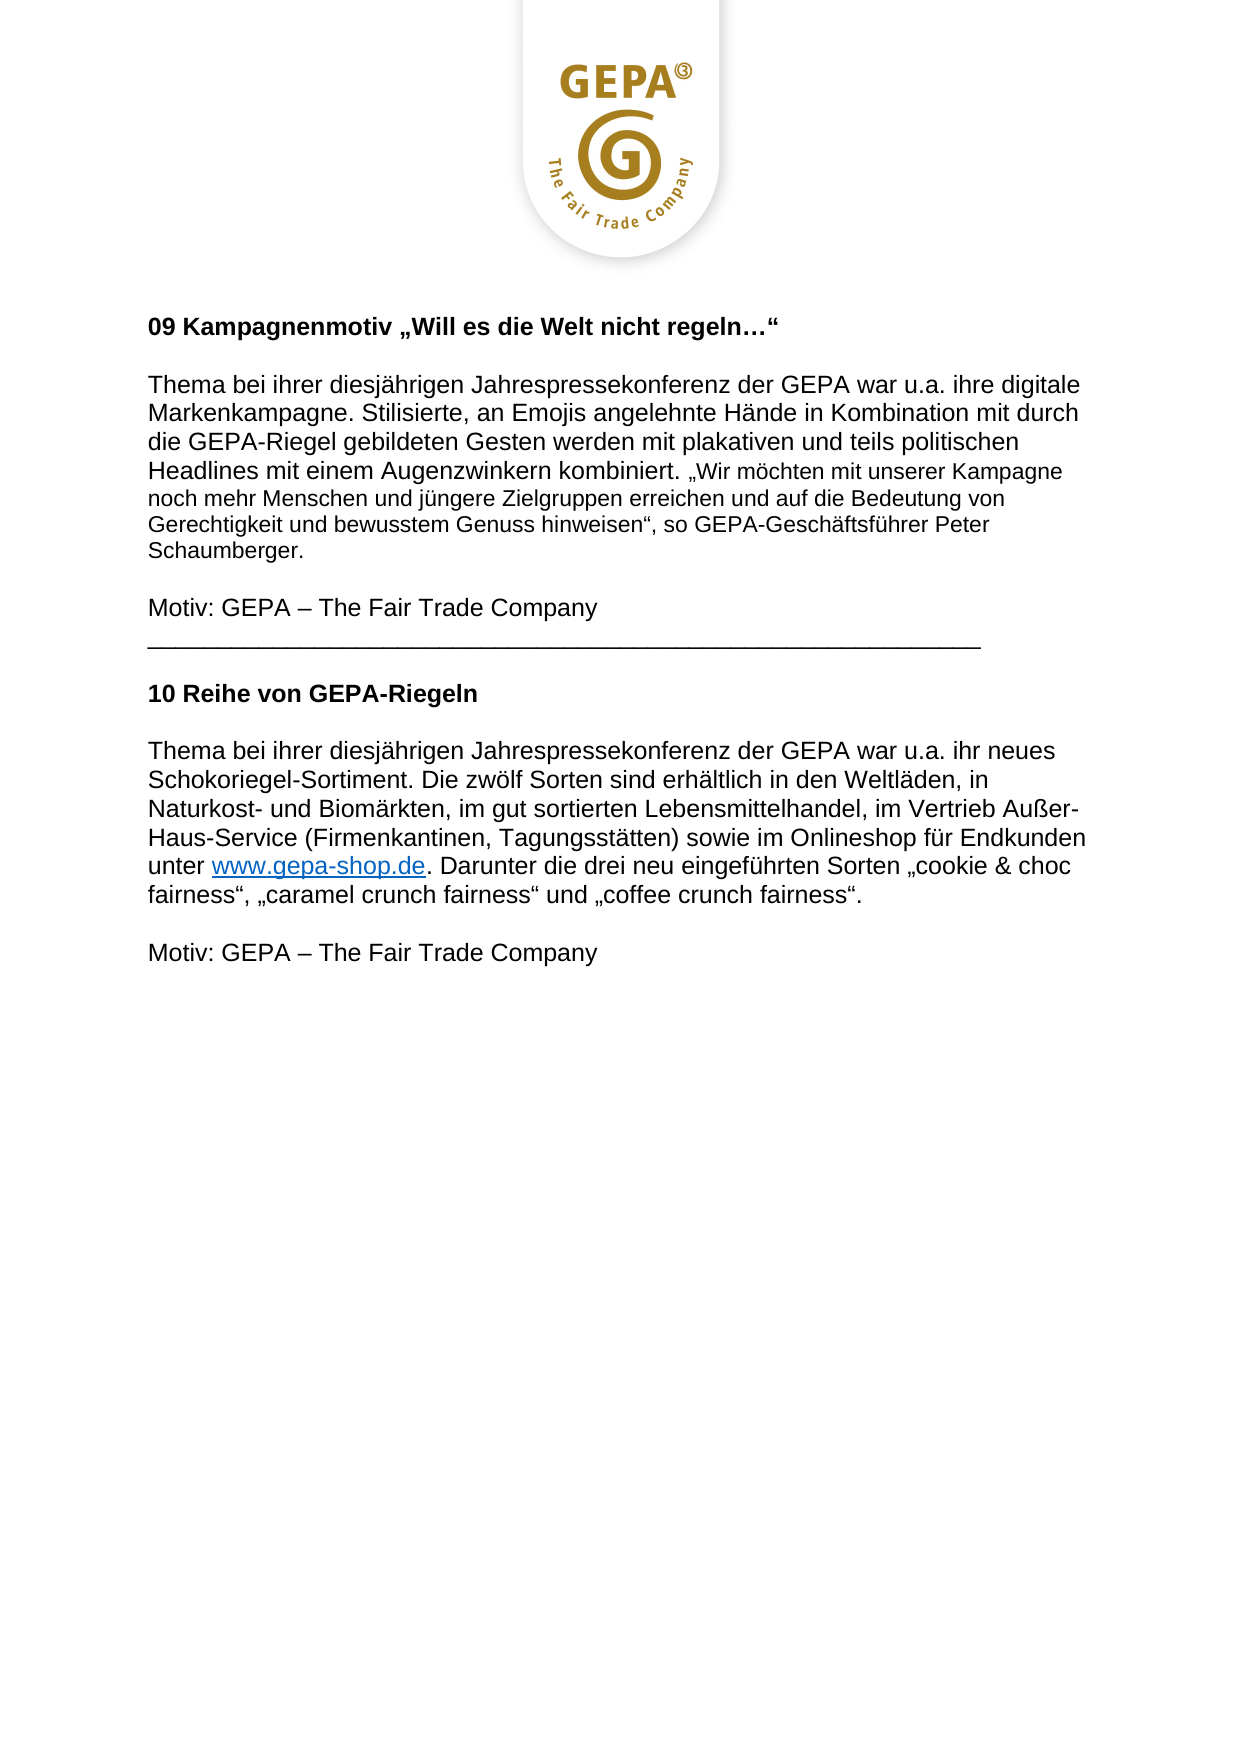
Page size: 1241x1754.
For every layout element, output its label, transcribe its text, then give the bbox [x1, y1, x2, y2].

text Motiv: GEPA – The Fair Trade Company [148, 937, 1092, 966]
text ____________________________________________________________ [148, 621, 1092, 650]
text Motiv: GEPA – The Fair Trade Company [148, 592, 1092, 621]
text Thema bei ihrer diesjährigen Jahrespressekonferenz der GEPA war u.a. ihre digitale Markenkampagne. Stilisierte, an Emojis angelehnte Hände in Kombination mit durch die GEPA-Riegel gebildeten Gesten werden mit plakativen und teils politischen Headlines mit einem Augenzwinkern kombiniert. „Wir möchten mit unserer Kampagne noch mehr Menschen und jüngere Zielgruppen erreichen und auf die Bedeutung von Gerechtigkeit und bewusstem Genuss hinweisen“, so GEPA-Geschäftsführer Peter Schaumberger. [148, 370, 1092, 564]
text Thema bei ihrer diesjährigen Jahrespressekonferenz der GEPA war u.a. ihr neues Schokoriegel-Sortiment. Die zwölf Sorten sind erhältlich in den Weltläden, in Naturkost- und Biomärkten, im gut sortierten Lebensmittelhandel, im Vertrieb Außer-Haus-Service (Firmenkantinen, Tagungsstätten) sowie im Onlineshop für Endkunden unter www.gepa-shop.de. Darunter die drei neu eingeführten Sorten „cookie & choc fairness“, „caramel crunch fairness“ und „coffee crunch fairness“. [148, 736, 1092, 909]
text 10 Reihe von GEPA-Riegeln [148, 679, 1092, 707]
text 09 Kampagnenmotiv „Will es die Welt nicht regeln…“ [148, 312, 1092, 341]
picture [495, 0, 745, 284]
